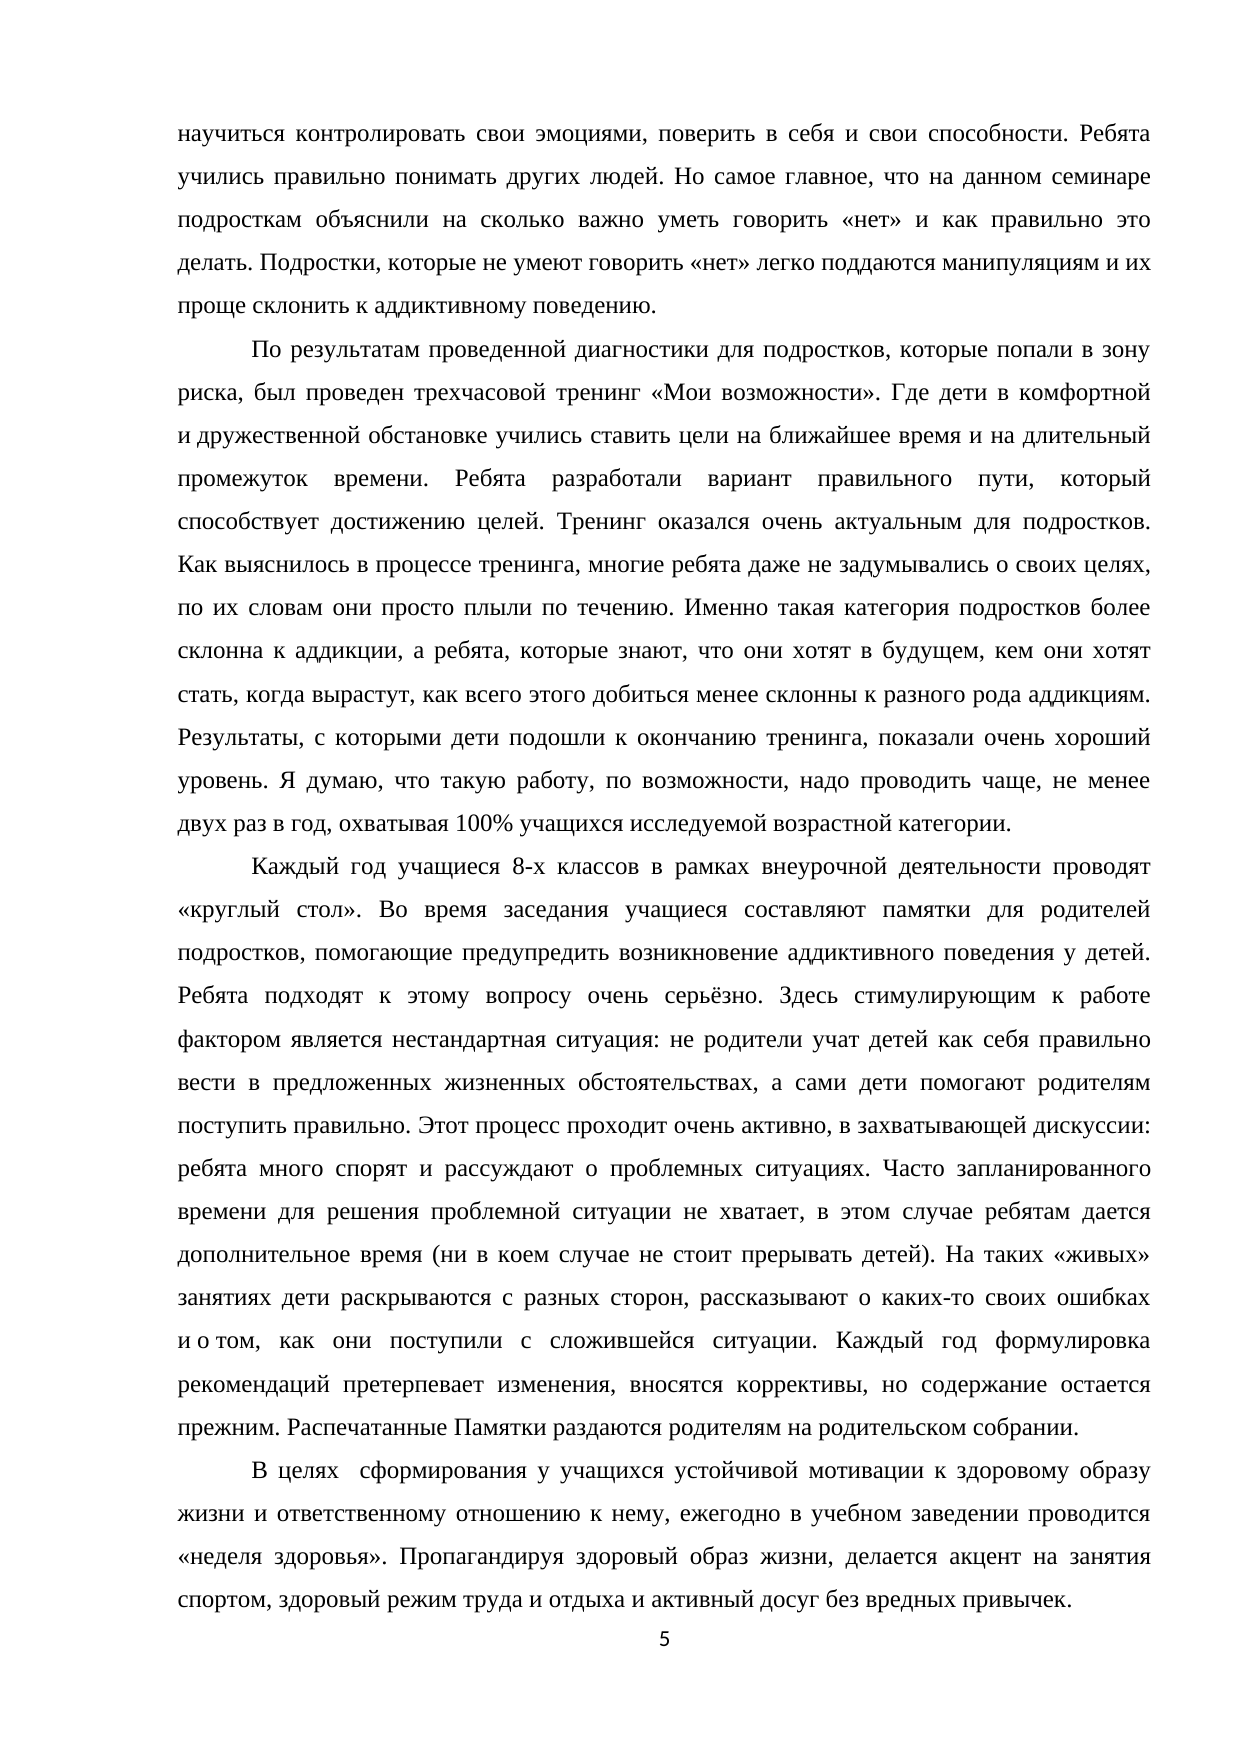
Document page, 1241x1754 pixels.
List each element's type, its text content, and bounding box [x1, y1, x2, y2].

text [177, 118, 1152, 319]
text В целях сформирования у учащихся устойчивой мотивации к здоровому образу жизни и ответственному отношению к нему, ежегодно в учебном заведении проводится «неделя здоровья». Пропагандируя здоровый образ жизни, делается акцент на занятия спортом, здоровый режим труда и отдыха и активный досуг без вредных привычек. [177, 1455, 1152, 1613]
text Каждый год учащиеся 8-х классов в рамках внеурочной деятельности проводят «круглый стол». Во время заседания учащиеся составляют памятки для родителей подростков, помогающие предупредить возникновение аддиктивного поведения у детей. Ребята подходят к этому вопросу очень серьёзно. Здесь стимулирующим к работе фактором является нестандартная ситуация: не родители учат детей как себя правильно вести в предложенных жизненных обстоятельствах, а сами дети помогают родителям поступить правильно. Этот процесс проходит очень активно, в захватывающей дискуссии: ребята много спорят и рассуждают о проблемных ситуациях. Часто запланированного времени для решения проблемной ситуации не хватает, в этом случае ребятам дается дополнительное время (ни в коем случае не стоит прерывать детей). На таких «живых» занятиях дети раскрываются с разных сторон, рассказывают о каких-то своих ошибках и о том, как они поступили с сложившейся ситуации. Каждый год формулировка рекомендаций претерпевает изменения, вносятся коррективы, но содержание остается прежним. Распечатанные Памятки раздаются родителям на родительском собрании. [177, 851, 1152, 1441]
text По результатам проведенной диагностики для подростков, которые попали в зону риска, был проведен трехчасовой тренинг «Мои возможности». Где дети в комфортной и дружественной обстановке учились ставить цели на ближайшее время и на длительный промежуток времени. Ребята разработали вариант правильного пути, который способствует достижению целей. Тренинг оказался очень актуальным для подростков. Как выяснилось в процессе тренинга, многие ребята даже не задумывались о своих целях, по их словам они просто плыли по течению. Именно такая категория подростков более склонна к аддикции, а ребята, которые знают, что они хотят в будущем, кем они хотят стать, когда вырастут, как всего этого добиться менее склонны к разного рода аддикциям. Результаты, с которыми дети подошли к окончанию тренинга, показали очень хороший уровень. Я думаю, что такую работу, по возможности, надо проводить чаще, не менее двух раз в год, охватывая 100% учащихся исследуемой возрастной категории. [177, 334, 1152, 837]
